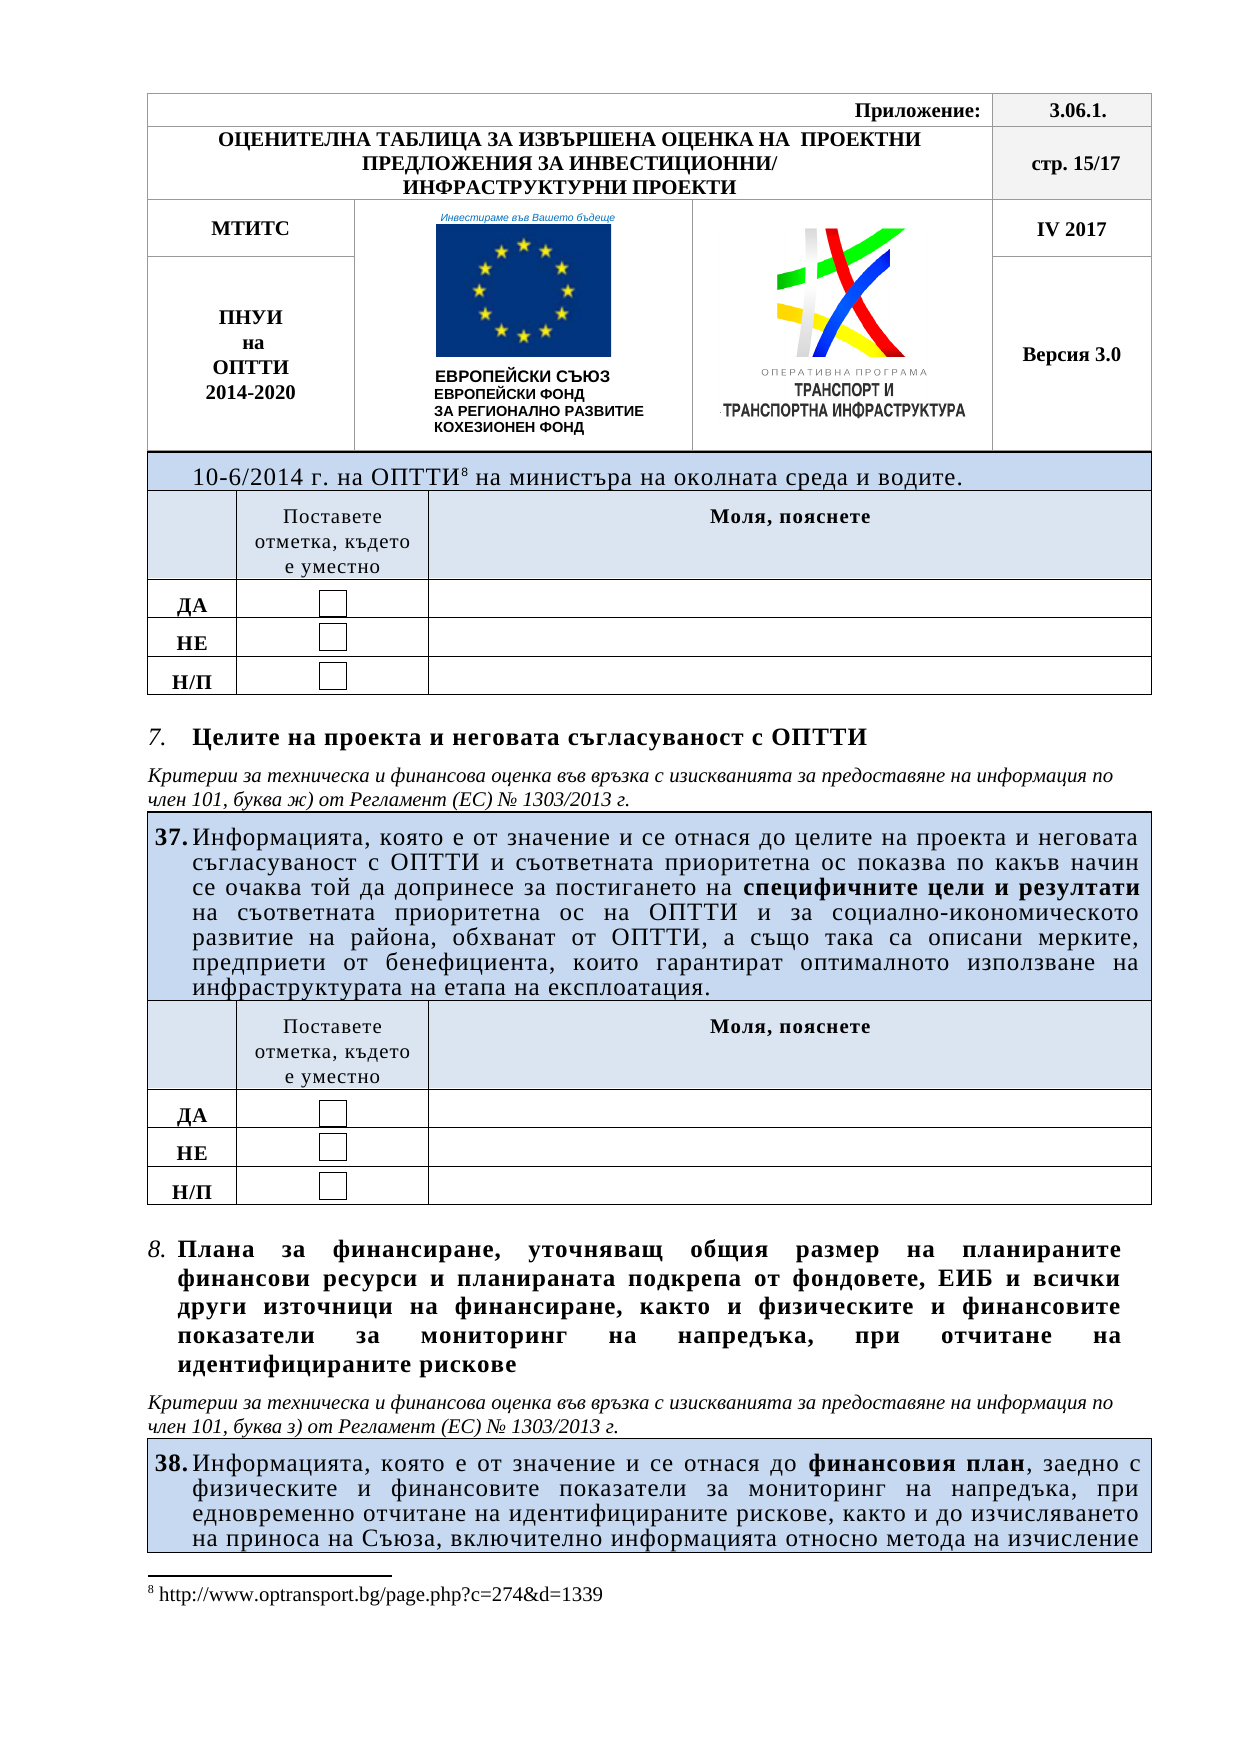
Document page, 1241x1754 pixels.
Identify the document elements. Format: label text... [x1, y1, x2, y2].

text Критерии за техническа и финансова оценка във връзка с изискванията за предоставяне на информация по член 101, буква ж) от Регламент (ЕС) № 1303/2013 г. [148, 763, 1122, 811]
table_cell [429, 657, 1151, 694]
table_cell Моля, пояснете [429, 1001, 1151, 1088]
table_cell Моля, пояснете [429, 491, 1151, 578]
table_cell [148, 491, 236, 578]
picture [436, 224, 612, 357]
table_cell НЕ [148, 1128, 236, 1166]
table_cell НЕ [148, 618, 236, 656]
table_cell Поставете отметка, където е уместно [237, 491, 428, 578]
table_cell [429, 1167, 1151, 1204]
table_cell [429, 1128, 1151, 1166]
table_cell ДА [148, 1090, 236, 1127]
table_cell [237, 1128, 428, 1166]
table_cell [237, 657, 428, 694]
table_cell [237, 580, 428, 617]
table_cell [429, 618, 1151, 656]
table_cell Н/П [148, 657, 236, 694]
picture [706, 227, 979, 423]
table_cell [148, 1001, 236, 1088]
table_header Информацията, която е от значение и се отнася до целите на проекта и неговата съгласуваност с ОПТТИ и съответната приоритетна ос показва по какъв начин се очаква той да допринесе за постигането на специфичните цели и резултати на съответната приоритетна ос на ОПТТИ и за социално-икономическото развитие на района, обхванат от ОПТТИ, а също така са описани мерките, предприети от бенефициента, които гарантират оптималното използване на инфраструктурата на етапа на експлоатация. [148, 813, 1151, 1000]
table_cell [237, 1090, 428, 1127]
table_cell Поставете отметка, където е уместно [237, 1001, 428, 1088]
list Целите на проекта и неговата съгласуваност с ОПТТИ [148, 722, 1122, 751]
table_cell Н/П [148, 1167, 236, 1204]
table_cell ДА [148, 580, 236, 617]
text Критерии за техническа и финансова оценка във връзка с изискванията за предоставяне на информация по член 101, буква з) от Регламент (ЕС) № 1303/2013 г. [148, 1390, 1122, 1438]
list Плана за финансиране, уточняващ общия размер на планираните финансови ресурси и планираната подкрепа от фондовете, ЕИБ и всички други източници на финансиране, както и физическите и финансовите показатели за мониторинг на напредъка, при отчитане на идентифицираните рискове [148, 1234, 1122, 1378]
table_cell [237, 1167, 428, 1204]
table_cell [237, 618, 428, 656]
table_cell [429, 1090, 1151, 1127]
table_cell [429, 580, 1151, 617]
